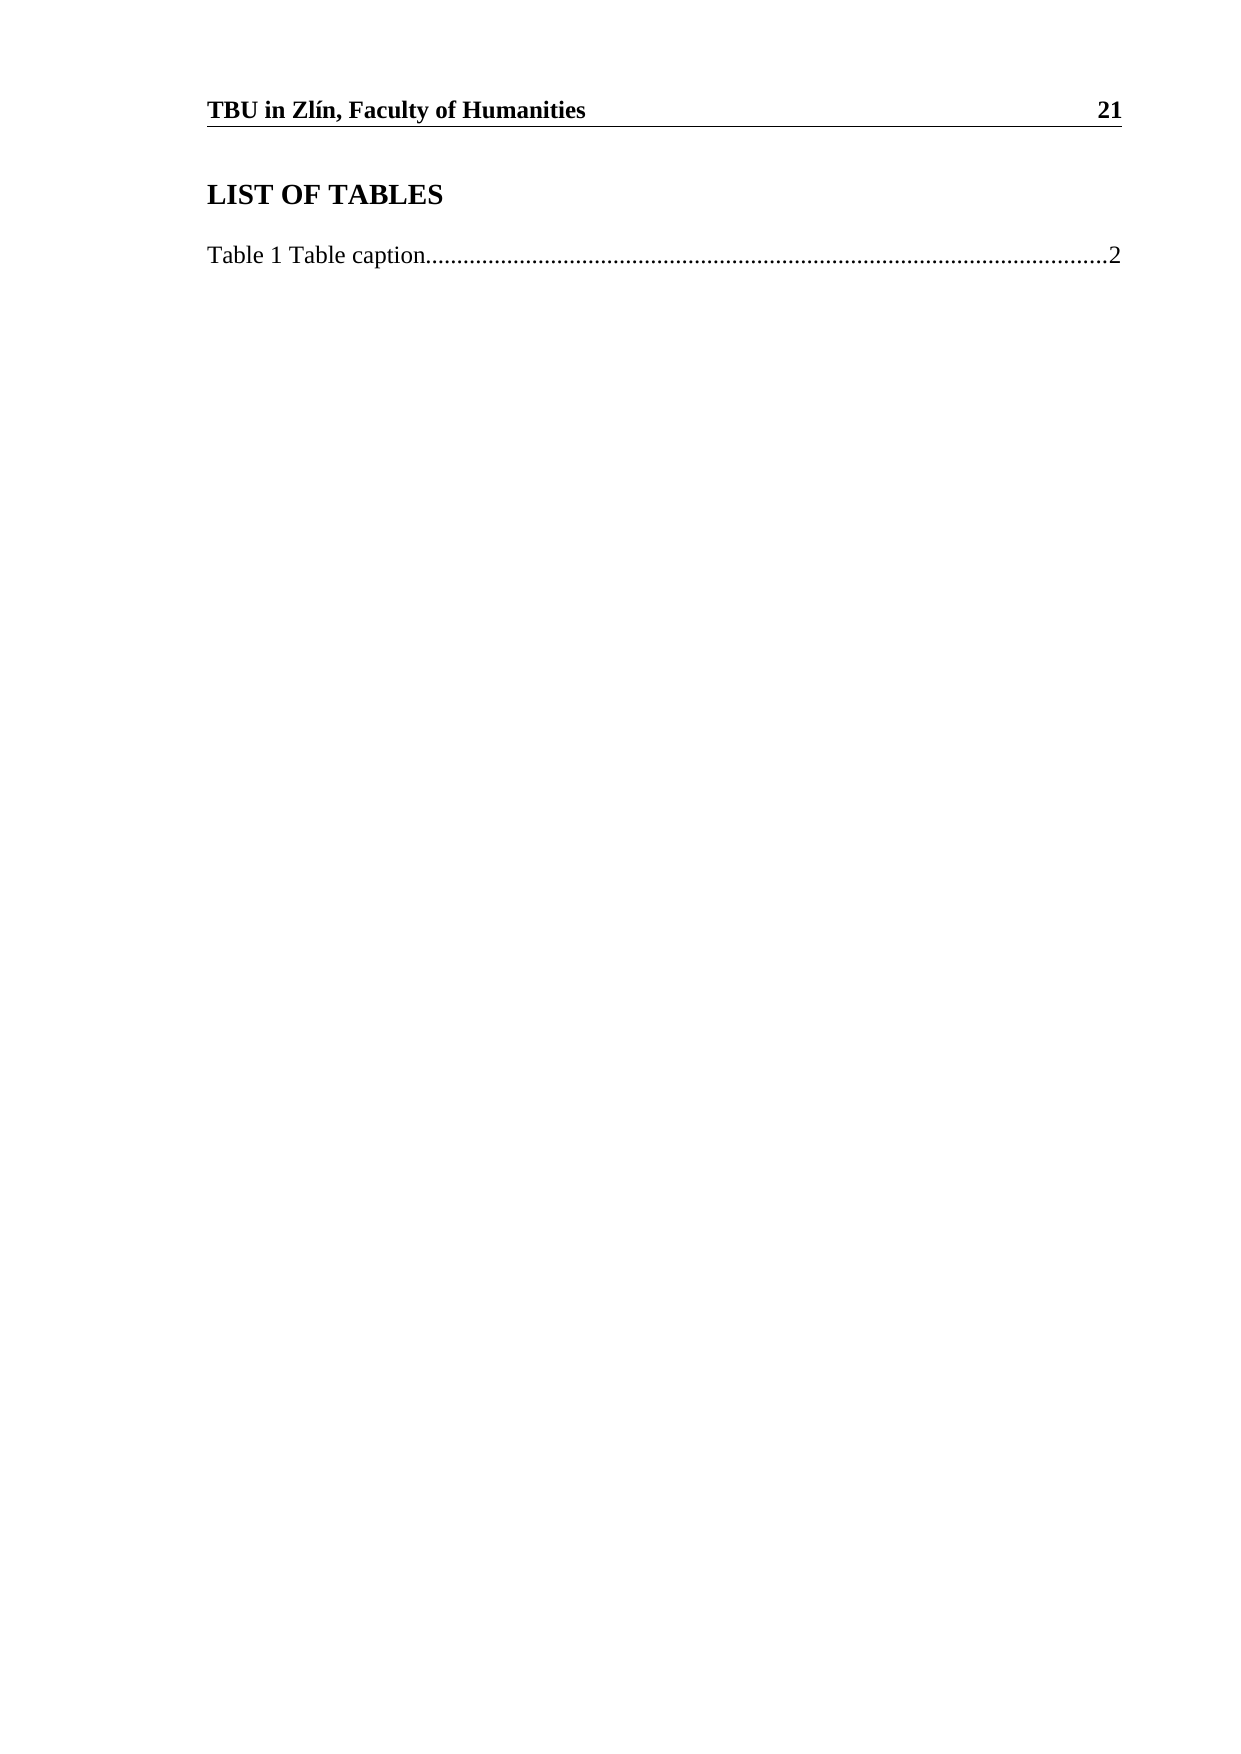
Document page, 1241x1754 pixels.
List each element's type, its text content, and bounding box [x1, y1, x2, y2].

text List of Tables [207, 177, 1122, 211]
text Table 1 Table caption 2 [207, 240, 1122, 269]
